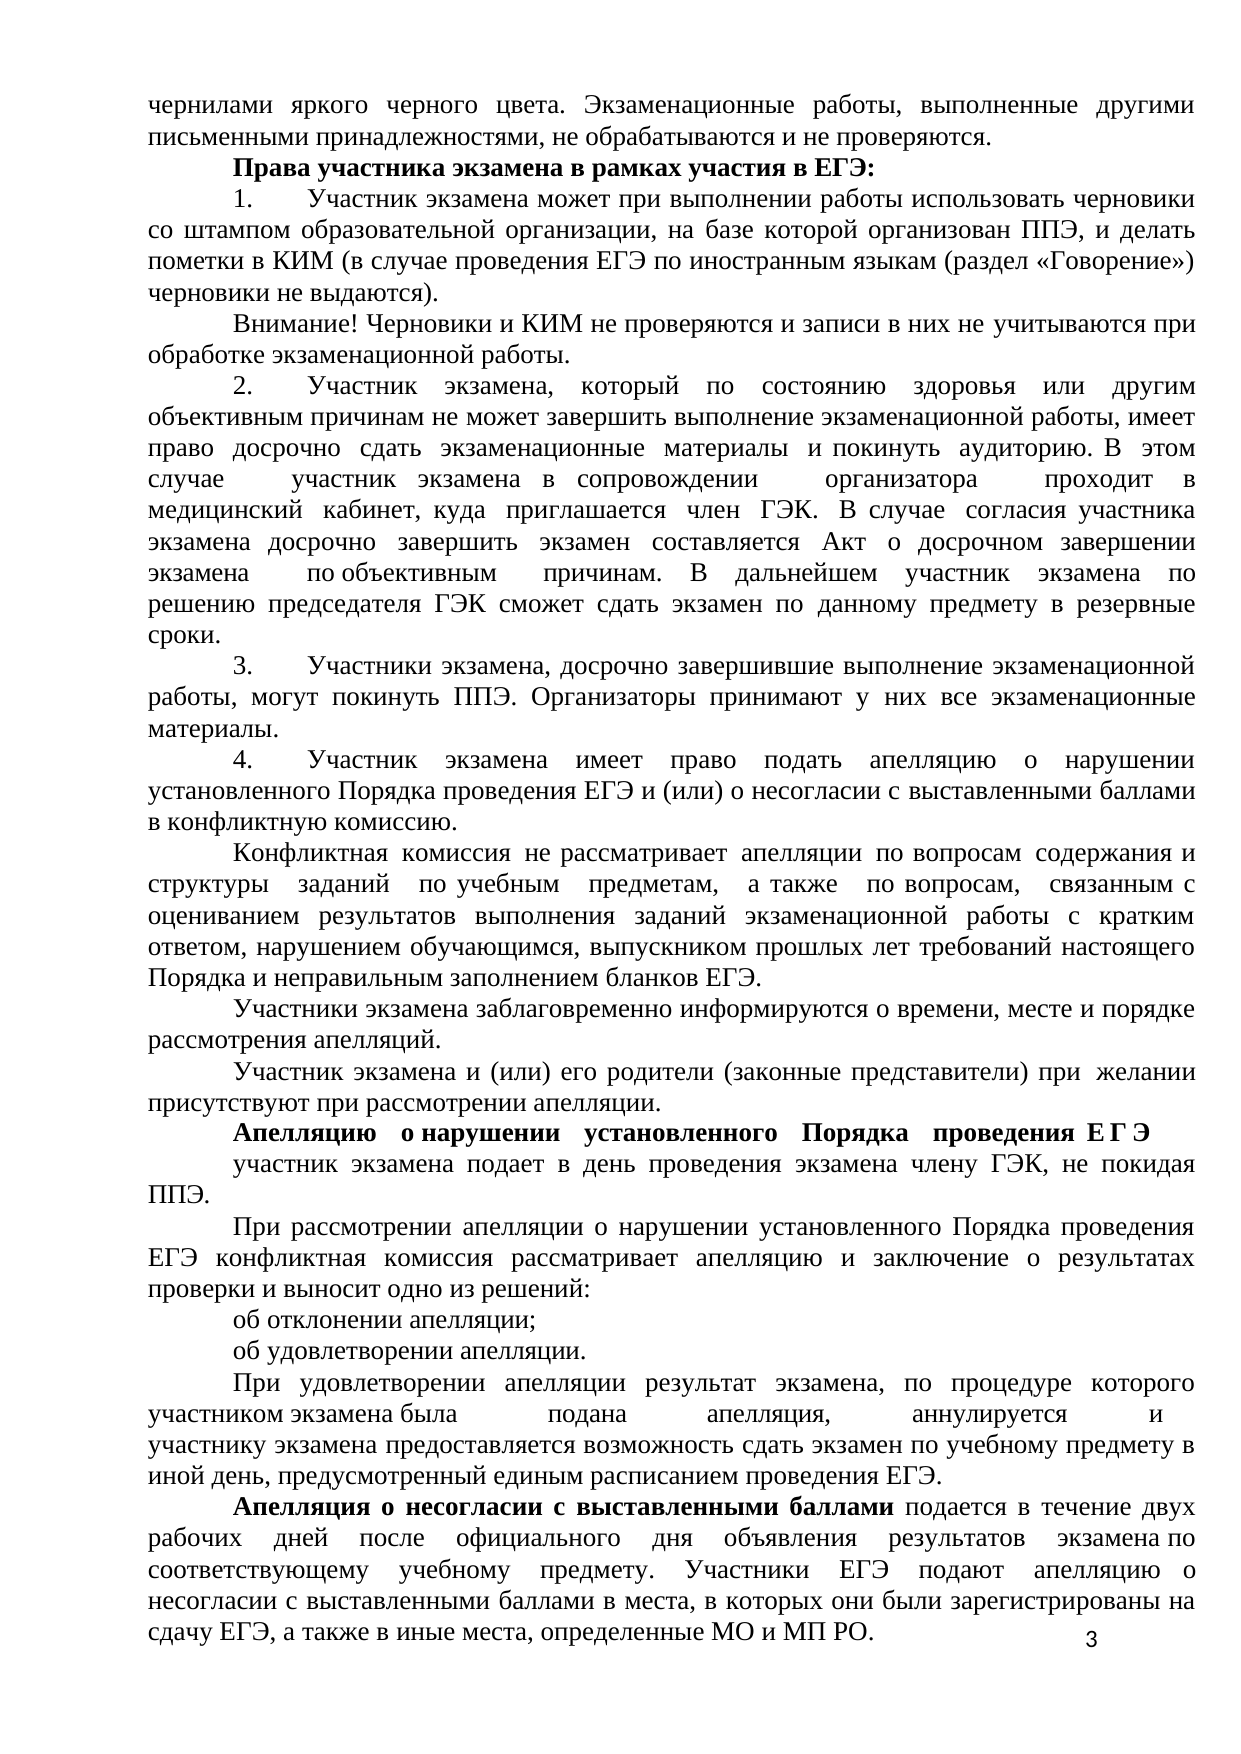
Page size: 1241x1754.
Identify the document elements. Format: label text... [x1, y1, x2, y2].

list Участник экзамена может при выполнении работы использовать черновики со штампом образовательной организации, на базе которой организован ППЭ, и делать пометки в КИМ (в случае проведения ЕГЭ по иностранным языкам (раздел «Говорение») черновики не выдаются). [148, 182, 1196, 307]
text Участники экзамена заблаговременно информируются о времени, месте и порядке рассмотрения апелляций. [148, 992, 1196, 1054]
text Апелляция о несогласии с выставленными баллами подается в течение двух рабочих дней после официального дня объявления результатов экзамена по соответствующему учебному предмету. Участники ЕГЭ подают апелляцию о несогласии с выставленными баллами в места, в которых они были зарегистрированы на сдачу ЕГЭ, а также в иные места, определенные МО и МП РО. [148, 1490, 1196, 1646]
text участник экзамена подает в день проведения экзамена члену ГЭК, не покидая ППЭ. [148, 1148, 1196, 1210]
list Участник экзамена, который по состоянию здоровья или другим объективным причинам не может завершить выполнение экзаменационной работы, имеет право досрочно сдать экзаменационные материалы и покинуть аудиторию. В этом случае участник экзамена в сопровождении организатора проходит в медицинский кабинет, куда приглашается член ГЭК. В случае согласия участника экзамена досрочно завершить экзамен составляется Акт о досрочном завершении экзамена по объективным причинам. В дальнейшем участник экзамена по решению председателя ГЭК сможет сдать экзамен по данному предмету в резервные сроки. [148, 369, 1196, 649]
text Права участника экзамена в рамках участия в ЕГЭ: [148, 151, 1196, 182]
text Апелляцию о нарушении установленного Порядка проведения ЕГЭ [148, 1117, 1196, 1148]
text об удовлетворении апелляции. [148, 1335, 1196, 1366]
text Внимание! Черновики и КИМ не проверяются и записи в них не учитываются при обработке экзаменационной работы. [148, 307, 1196, 369]
text Конфликтная комиссия не рассматривает апелляции по вопросам содержания и структуры заданий по учебным предметам, а также по вопросам, связанным с оцениванием результатов выполнения заданий экзаменационной работы с кратким ответом, нарушением обучающимся, выпускником прошлых лет требований настоящего Порядка и неправильным заполнением бланков ЕГЭ. [148, 836, 1196, 992]
text При удовлетворении апелляции результат экзамена, по процедуре которого участником экзамена была подана апелляция, аннулируется и участнику экзамена предоставляется возможность сдать экзамен по учебному предмету в иной день, предусмотренный единым расписанием проведения ЕГЭ. [148, 1366, 1196, 1490]
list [148, 89, 1196, 151]
text Участник экзамена и (или) его родители (законные представители) при желании присутствуют при рассмотрении апелляции. [148, 1054, 1196, 1117]
text об отклонении апелляции; [148, 1304, 1196, 1335]
list Участники экзамена, досрочно завершившие выполнение экзаменационной работы, могут покинуть ППЭ. Организаторы принимают у них все экзаменационные материалы. [148, 649, 1196, 743]
list Участник экзамена имеет право подать апелляцию о нарушении установленного Порядка проведения ЕГЭ и (или) о несогласии с выставленными баллами в конфликтную комиссию. [148, 743, 1196, 836]
text При рассмотрении апелляции о нарушении установленного Порядка проведения ЕГЭ конфликтная комиссия рассматривает апелляцию и заключение о результатах проверки и выносит одно из решений: [148, 1210, 1196, 1303]
